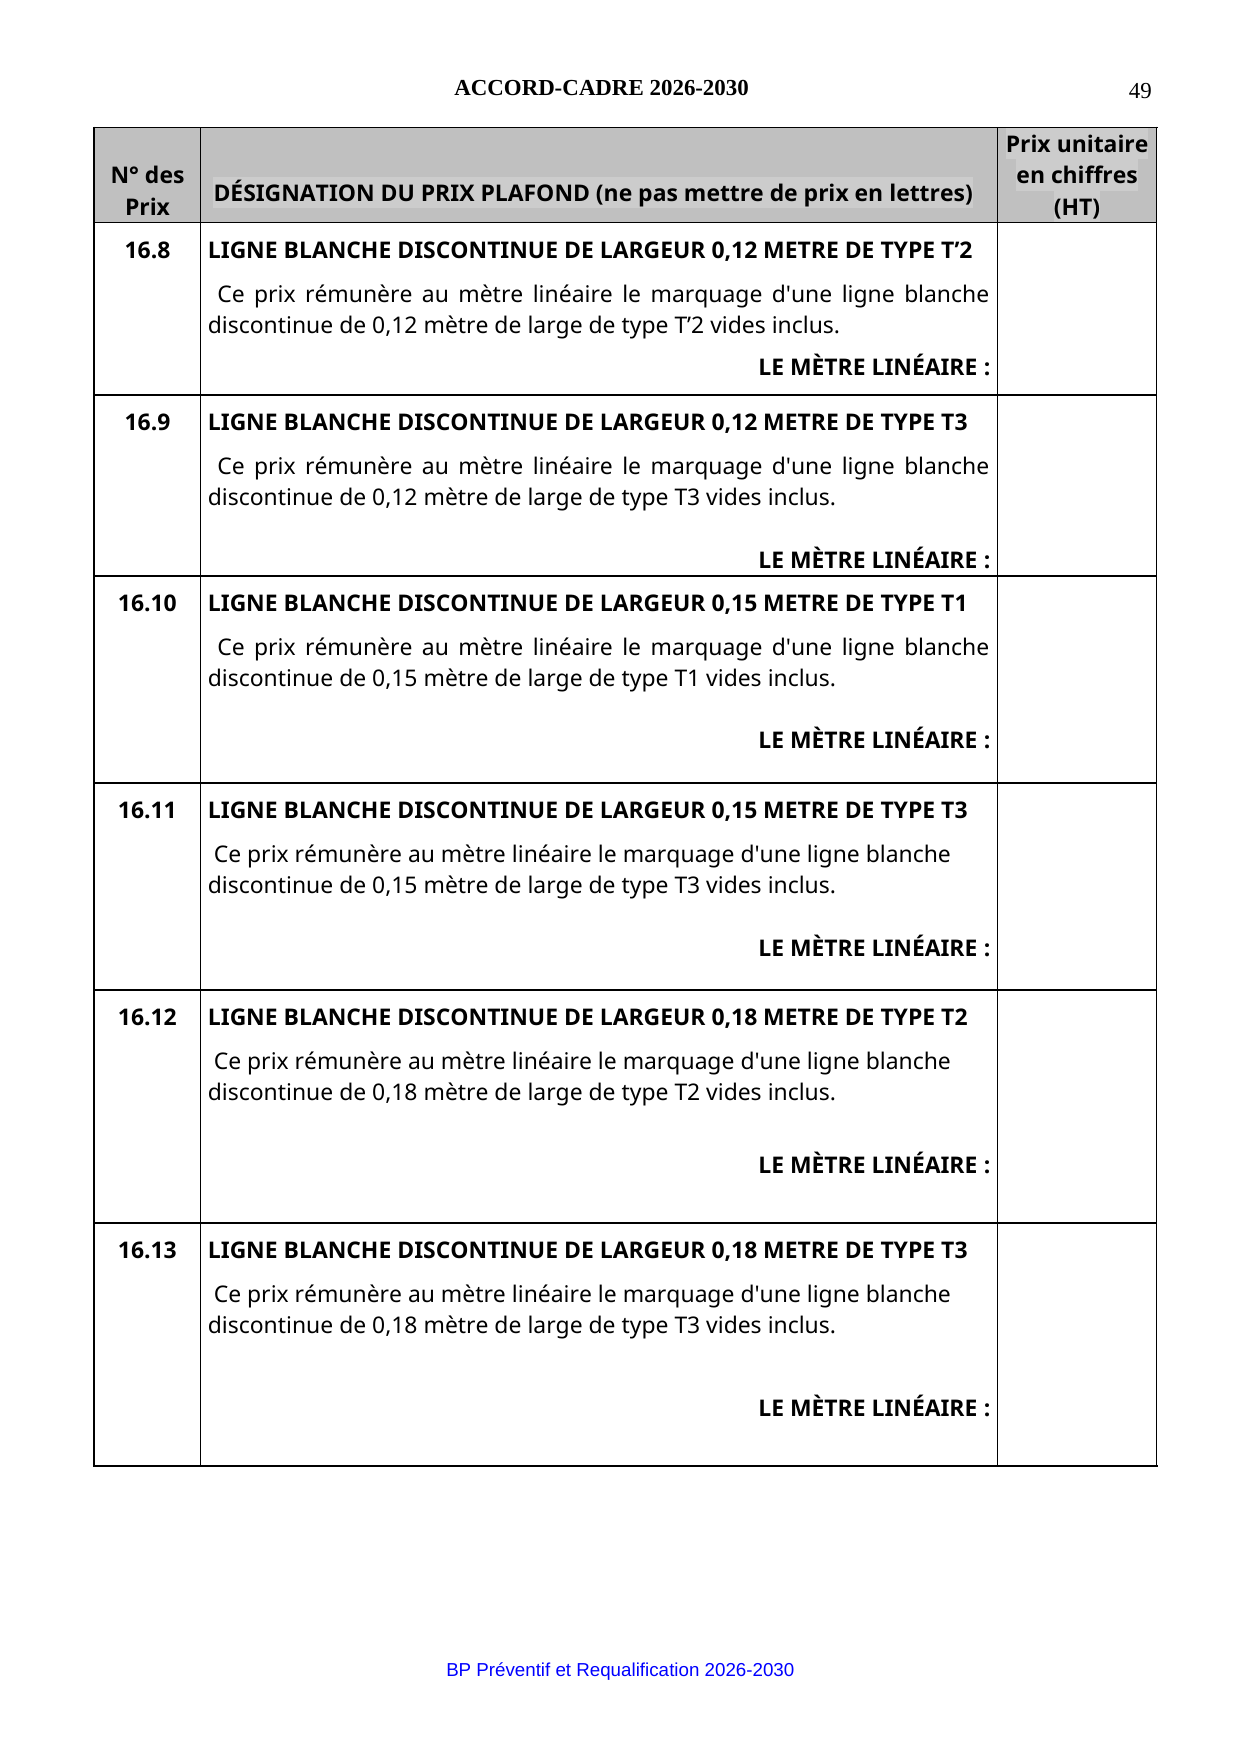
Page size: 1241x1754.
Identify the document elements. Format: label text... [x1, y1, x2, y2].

table_cell 16.13 [95, 1224, 200, 1465]
table_header Prix unitaire en chiffres (HT) [998, 128, 1054, 222]
table_cell [998, 1224, 1156, 1465]
table_cell 16.8 [95, 223, 200, 394]
table_cell LIGNE BLANCHE DISCONTINUE DE LARGEUR 0,12 METRE DE TYPE T3 Ce prix rémunère au mètre linéaire le marquage d'une ligne blanche discontinue de 0,12 mètre de large de type T3 vides inclus. LE MÈTRE LINÉAIRE : [201, 396, 997, 575]
table_cell 16.10 [95, 577, 200, 782]
table_cell LIGNE BLANCHE DISCONTINUE DE LARGEUR 0,18 METRE DE TYPE T3 Ce prix rémunère au mètre linéaire le marquage d'une ligne blanche discontinue de 0,18 mètre de large de type T3 vides inclus. LE MÈTRE LINÉAIRE : [201, 1224, 997, 1465]
table_cell LIGNE BLANCHE DISCONTINUE DE LARGEUR 0,15 METRE DE TYPE T3 Ce prix rémunère au mètre linéaire le marquage d'une ligne blanche discontinue de 0,15 mètre de large de type T3 vides inclus. LE MÈTRE LINÉAIRE : [201, 784, 997, 989]
table_cell LIGNE BLANCHE DISCONTINUE DE LARGEUR 0,12 METRE DE TYPE T’2 Ce prix rémunère au mètre linéaire le marquage d'une ligne blanche discontinue de 0,12 mètre de large de type T’2 vides inclus. LE MÈTRE LINÉAIRE : [201, 223, 997, 394]
table_header Prix unitaire en chiffres (HT) [1100, 128, 1156, 222]
table_cell [998, 991, 1156, 1222]
table_cell [998, 784, 1156, 989]
table_cell 16.11 [95, 784, 200, 989]
table_cell [998, 396, 1156, 575]
table_header DÉSIGNATION DU PRIX PLAFOND (ne pas mettre de prix en lettres) [201, 128, 997, 222]
table_cell [998, 223, 1156, 394]
table_cell 16.9 [95, 396, 200, 575]
table_cell [998, 577, 1156, 782]
table_header N° des Prix [95, 128, 200, 222]
table_cell 16.12 [95, 991, 200, 1222]
table_cell LIGNE BLANCHE DISCONTINUE DE LARGEUR 0,15 METRE DE TYPE T1 Ce prix rémunère au mètre linéaire le marquage d'une ligne blanche discontinue de 0,15 mètre de large de type T1 vides inclus. LE MÈTRE LINÉAIRE : [201, 577, 997, 782]
table_cell LIGNE BLANCHE DISCONTINUE DE LARGEUR 0,18 METRE DE TYPE T2 Ce prix rémunère au mètre linéaire le marquage d'une ligne blanche discontinue de 0,18 mètre de large de type T2 vides inclus. LE MÈTRE LINÉAIRE : [201, 991, 997, 1222]
